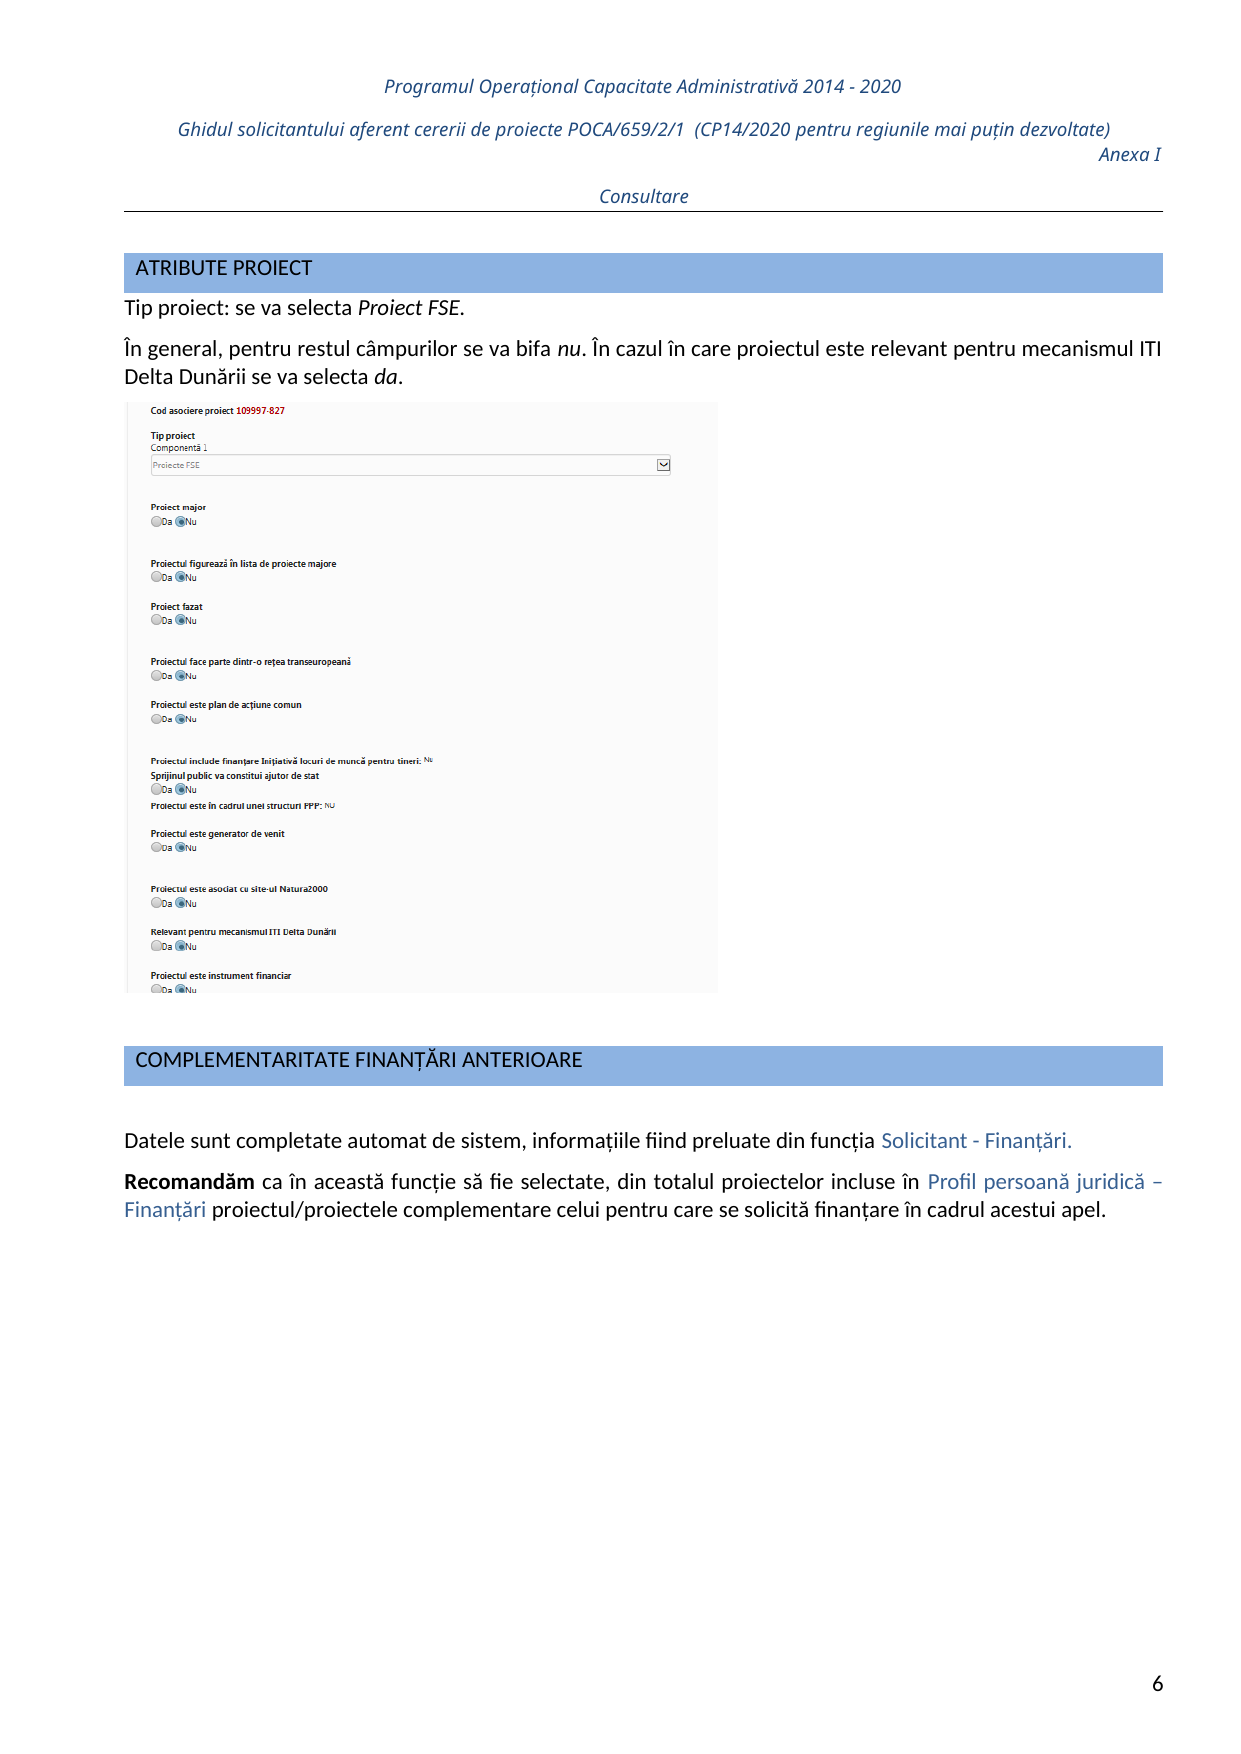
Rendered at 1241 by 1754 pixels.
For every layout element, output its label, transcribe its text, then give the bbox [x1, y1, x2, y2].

text În general, pentru restul câmpurilor se va bifa nu. În cazul în care proiectul este relevant pentru mecanismul ITI Delta Dunării se va selecta da. [403, 334, 1163, 390]
text Tip proiect: se va selecta Proiect FSE. [124, 293, 1163, 321]
picture [124, 402, 718, 993]
table_header COMPLEMENTARITATE FINANȚĂRI ANTERIOARE [124, 1046, 1163, 1086]
table_header ATRIBUTE PROIECT [124, 253, 1163, 293]
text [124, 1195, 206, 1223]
text Datele sunt completate automat de sistem, informațiile fiind preluate din funcția Solicitant - Finanțări. [881, 1127, 1163, 1155]
